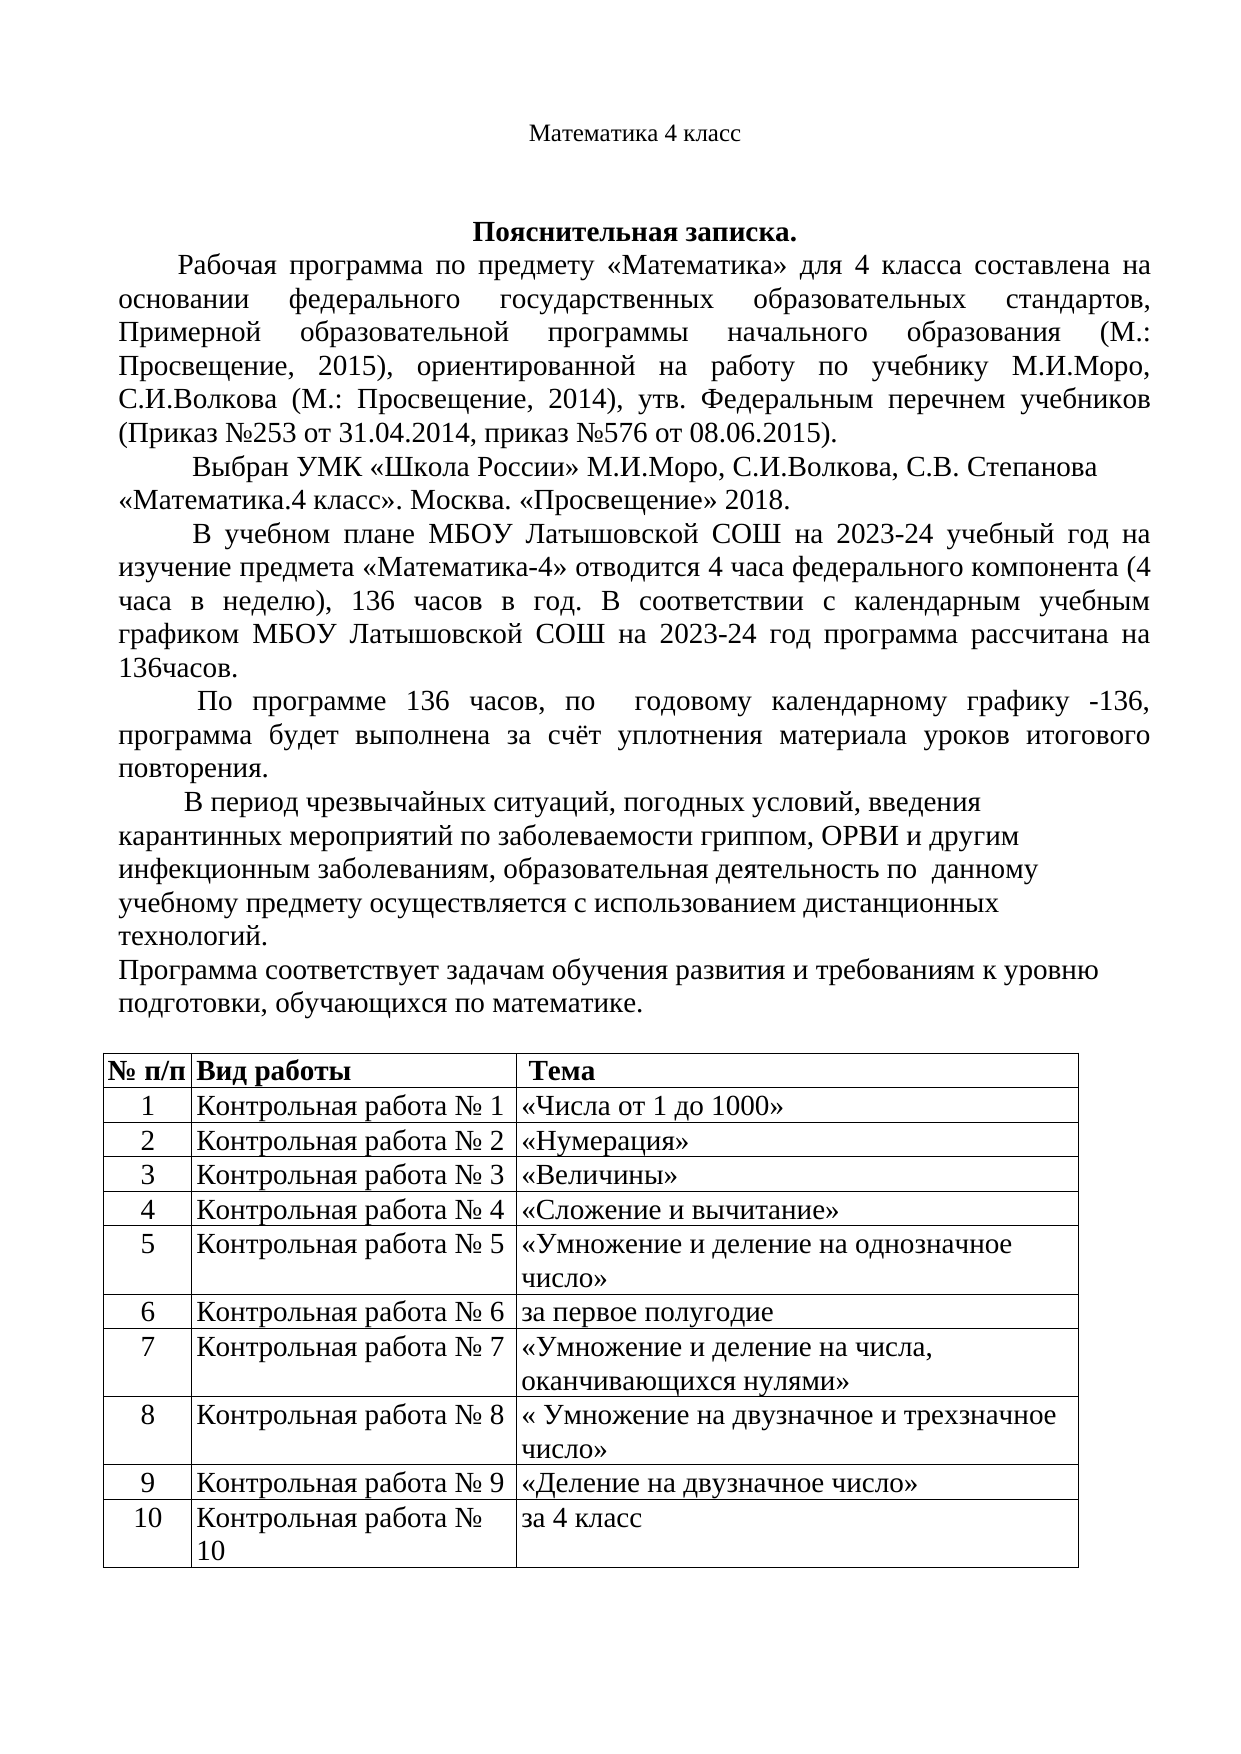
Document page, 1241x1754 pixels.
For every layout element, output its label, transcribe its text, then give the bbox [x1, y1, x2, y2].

table_cell 3 [104, 1157, 191, 1191]
table_cell «Умножение и деление на однозначное число» [517, 1226, 1078, 1293]
table_cell « Умножение на двузначное и трехзначное число» [517, 1397, 1078, 1464]
table_cell за первое полугодие [517, 1295, 1078, 1328]
table_cell Контрольная работа № 5 [192, 1226, 516, 1293]
table_cell «Сложение и вычитание» [517, 1192, 1078, 1225]
table_cell 2 [104, 1123, 191, 1156]
table_cell 4 [104, 1192, 191, 1225]
table_cell за 4 класс [517, 1500, 1078, 1567]
table_cell «Нумерация» [517, 1123, 1078, 1156]
table_cell «Умножение и деление на числа, оканчивающихся нулями» [517, 1329, 1078, 1396]
table_cell Контрольная работа № 8 [192, 1397, 516, 1464]
table_cell Контрольная работа № 4 [192, 1192, 516, 1225]
table_header Тема [517, 1054, 1078, 1087]
table_cell 1 [104, 1088, 191, 1122]
text Математика 4 класс [118, 118, 1152, 147]
table_cell Контрольная работа № 10 [192, 1500, 516, 1567]
table_cell 8 [104, 1397, 191, 1464]
table_cell 6 [104, 1295, 191, 1328]
text В период чрезвычайных ситуаций, погодных условий, введения карантинных мероприятий по заболеваемости гриппом, ОРВИ и другим инфекционным заболеваниям, образовательная деятельность по данному учебному предмету осуществляется с использованием дистанционных технологий. [118, 784, 1152, 952]
table_cell «Деление на двузначное число» [517, 1465, 1078, 1499]
table_header Вид работы [192, 1054, 516, 1087]
table_cell «Числа от 1 до 1000» [517, 1088, 1078, 1122]
table_cell Контрольная работа № 3 [192, 1157, 516, 1191]
table_cell «Величины» [517, 1157, 1078, 1191]
text Рабочая программа по предмету «Математика» для 4 класса составлена на основании федерального государственных образовательных стандартов, Примерной образовательной программы начального образования (М.: Просвещение, 2015), ориентированной на работу по учебнику М.И.Моро, С.И.Волкова (М.: Просвещение, 2014), утв. Федеральным перечнем учебников (Приказ №253 от 31.04.2014, приказ №576 от 08.06.2015). [118, 247, 1152, 449]
table_cell 5 [104, 1226, 191, 1293]
text Программа соответствует задачам обучения развития и требованиям к уровню подготовки, обучающихся по математике. [118, 952, 1152, 1019]
table_cell 9 [104, 1465, 191, 1499]
table_cell Контрольная работа № 2 [192, 1123, 516, 1156]
table_cell 10 [104, 1500, 191, 1567]
text По программе 136 часов, по годовому календарному графику -136, программа будет выполнена за счёт уплотнения материала уроков итогового повторения. [118, 683, 1152, 784]
table_cell Контрольная работа № 1 [192, 1088, 516, 1122]
text Пояснительная записка. [118, 214, 1152, 247]
text В учебном плане МБОУ Латышовской СОШ на 2023-24 учебный год на изучение предмета «Математика-4» отводится 4 часа федерального компонента (4 часа в неделю), 136 часов в год. В соответствии с календарным учебным графиком МБОУ Латышовской СОШ на 2023-24 год программа рассчитана на 136часов. [118, 516, 1152, 683]
table_cell Контрольная работа № 9 [192, 1465, 516, 1499]
text Выбран УМК «Школа России» М.И.Моро, С.И.Волкова, С.В. Степанова «Математика.4 класс». Москва. «Просвещение» 2018. [118, 449, 1152, 516]
table_cell Контрольная работа № 6 [192, 1295, 516, 1328]
table_header № п/п [104, 1054, 191, 1087]
table_cell Контрольная работа № 7 [192, 1329, 516, 1396]
table_cell 7 [104, 1329, 191, 1396]
